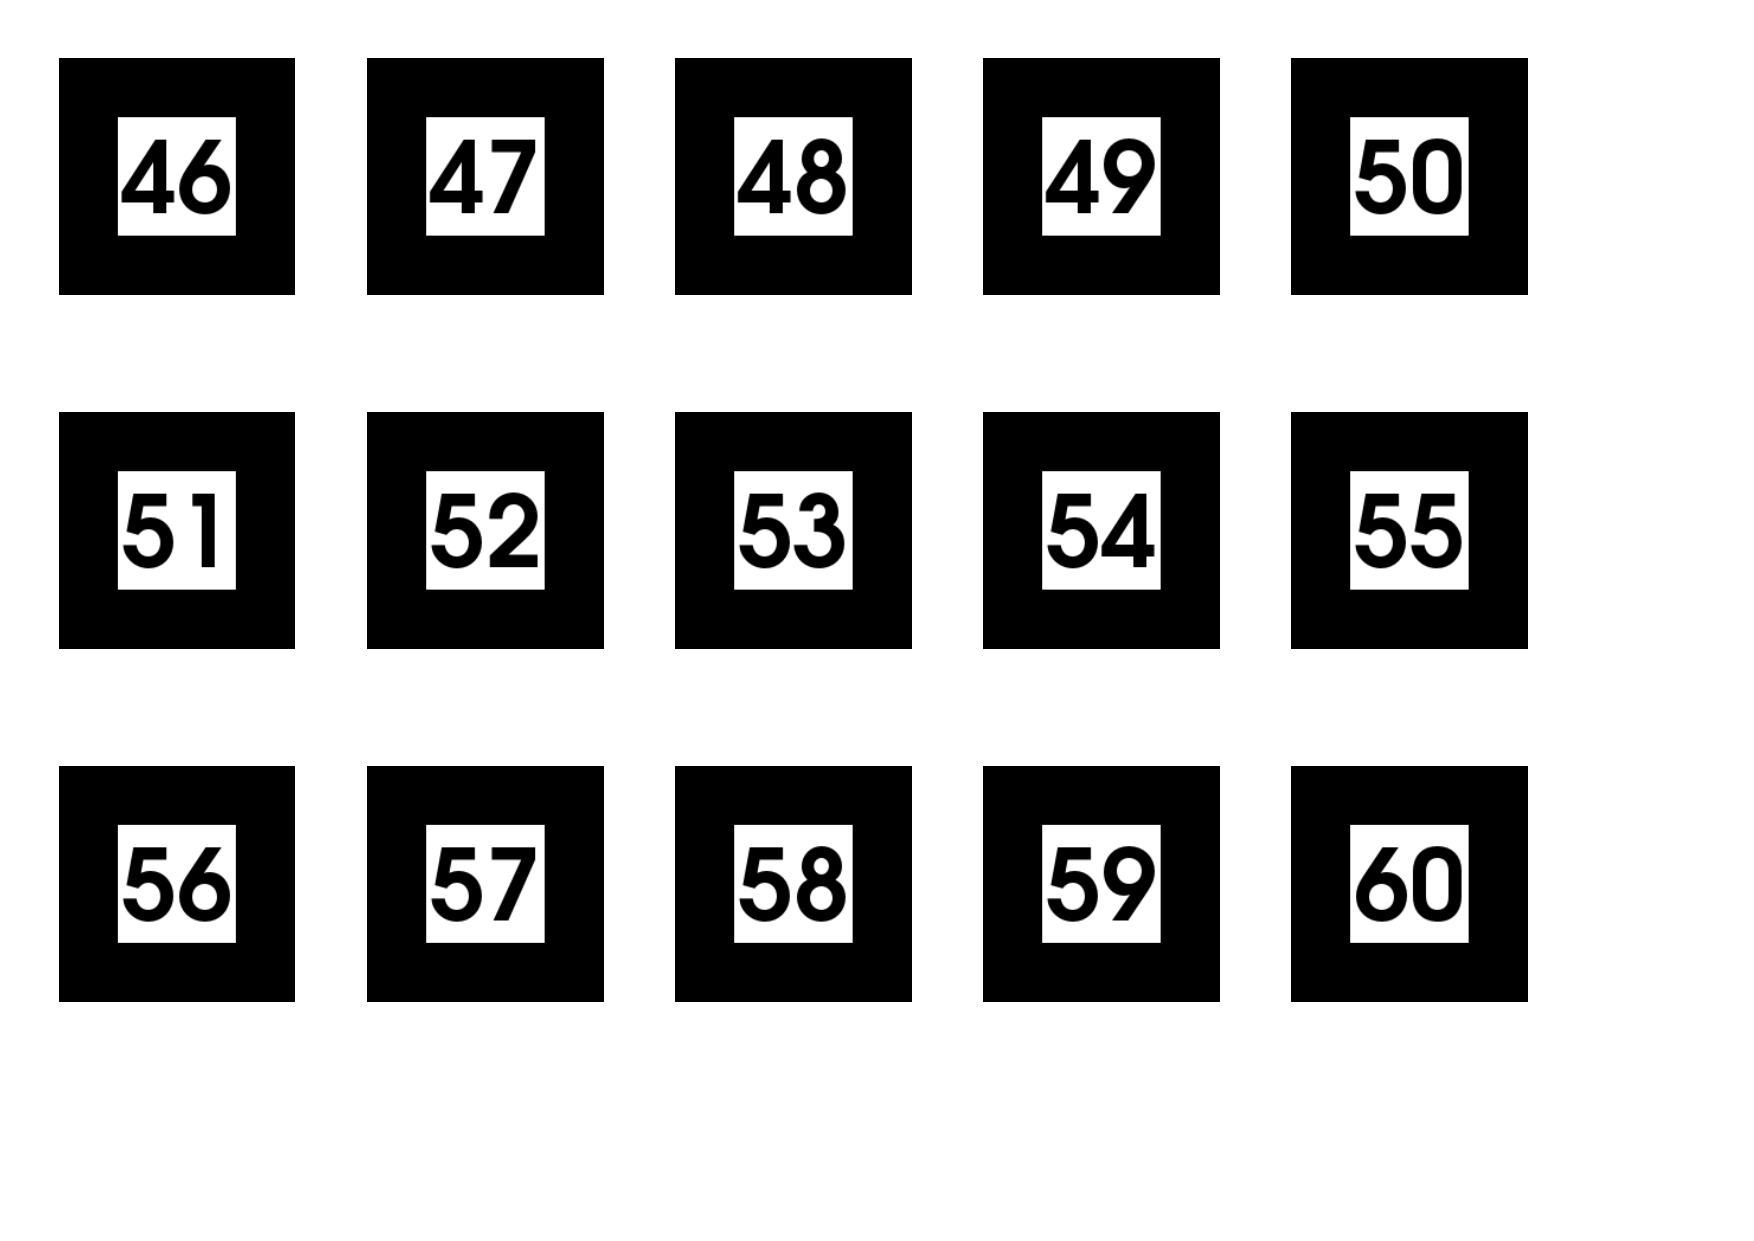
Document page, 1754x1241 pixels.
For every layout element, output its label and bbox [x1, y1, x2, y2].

picture [983, 58, 1220, 295]
picture [59, 58, 295, 295]
picture [675, 412, 912, 649]
picture [367, 58, 604, 295]
picture [983, 766, 1220, 1002]
picture [675, 766, 912, 1002]
picture [675, 58, 912, 295]
picture [1291, 58, 1528, 295]
picture [983, 412, 1220, 649]
picture [367, 412, 604, 649]
picture [59, 412, 295, 649]
picture [1291, 766, 1528, 1002]
picture [367, 766, 604, 1002]
picture [59, 766, 295, 1002]
picture [1291, 412, 1528, 649]
